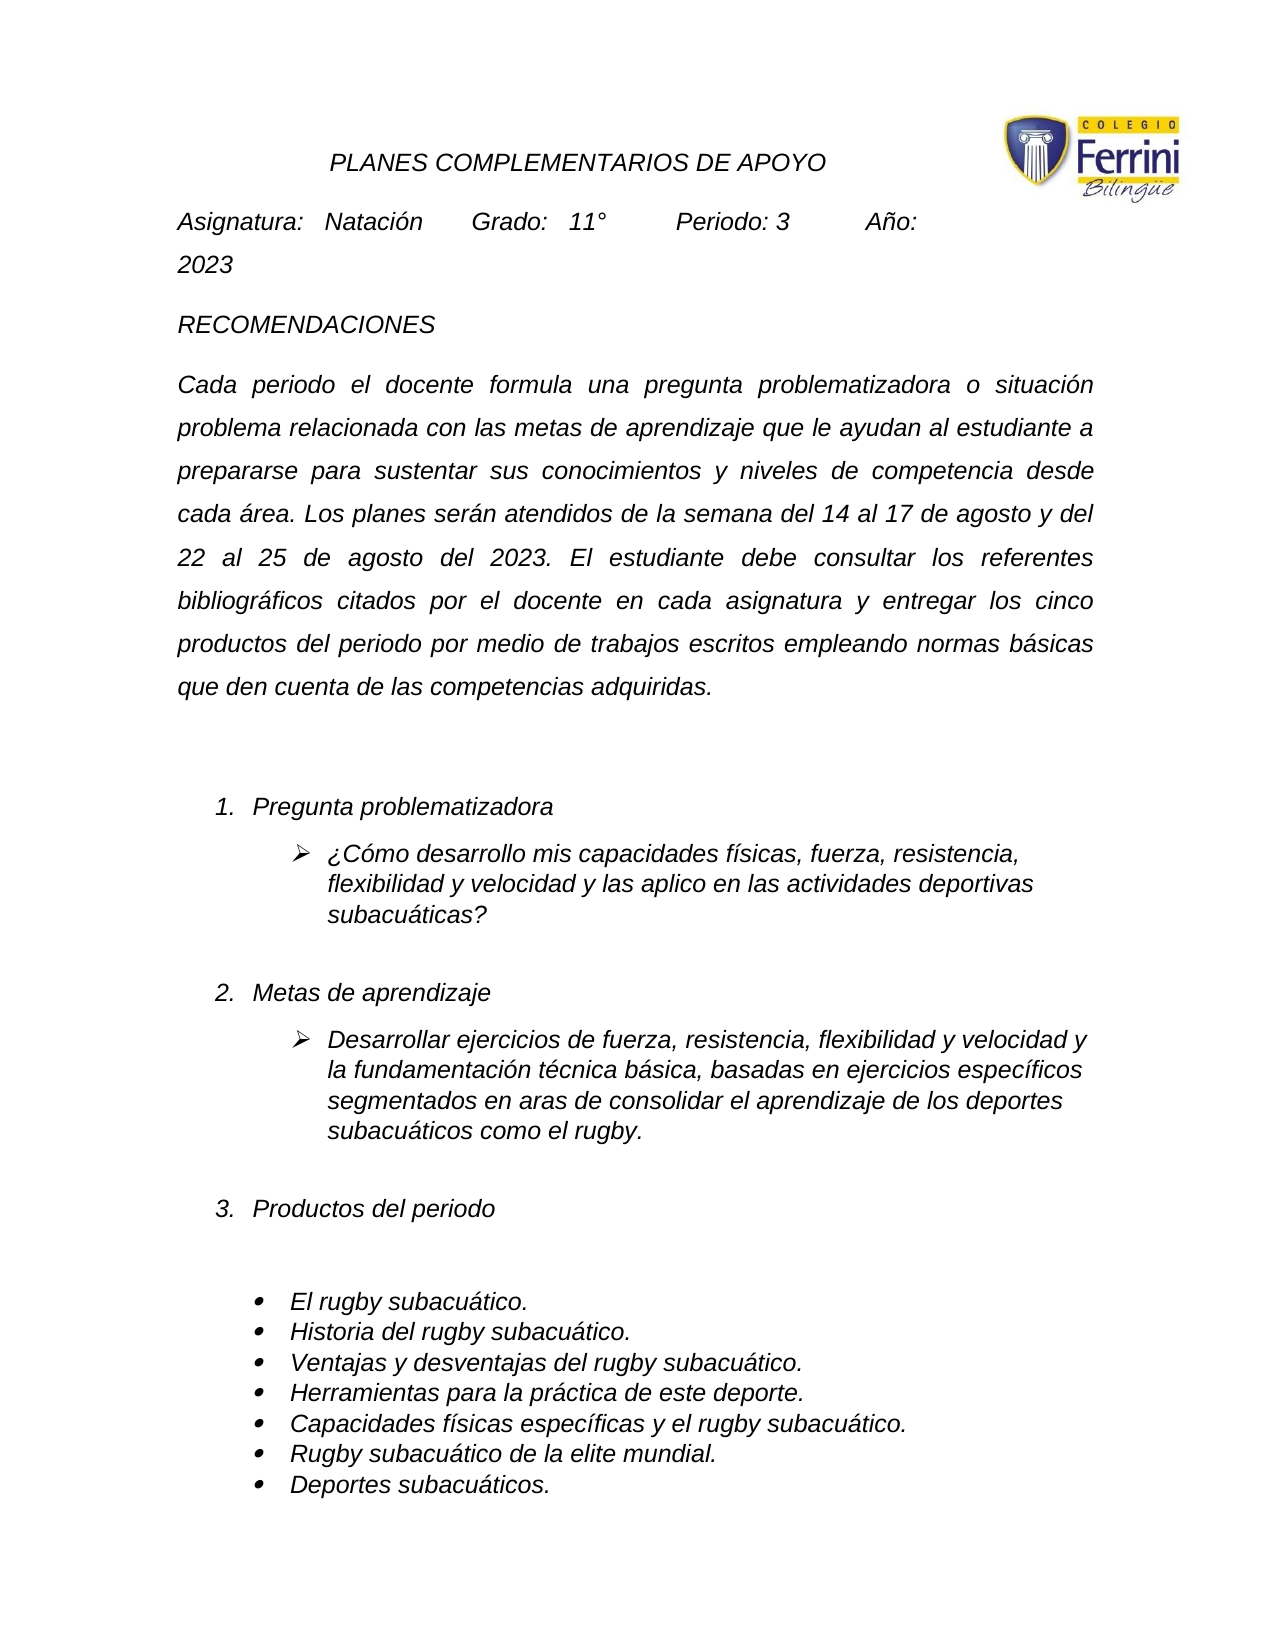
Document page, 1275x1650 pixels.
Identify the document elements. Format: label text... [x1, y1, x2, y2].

list Rugby subacuático de la elite mundial. [252, 1439, 1098, 1468]
list El rugby subacuático. [252, 1287, 1098, 1316]
list Desarrollar ejercicios de fuerza, resistencia, flexibilidad y velocidad y la fundamentación técnica básica, basadas en ejercicios específicos segmentados en aras de consolidar el aprendizaje de los deportes subacuáticos como el rugby. [290, 1025, 1098, 1145]
list Metas de aprendizaje [215, 978, 1098, 1006]
picture [981, 94, 1198, 216]
text Asignatura: Natación Grado: 11° Periodo: 3 Año: 2023 [177, 207, 1098, 279]
list ¿Cómo desarrollo mis capacidades físicas, fuerza, resistencia, flexibilidad y velocidad y las aplico en las actividades deportivas subacuáticas? [290, 839, 1098, 928]
text RECOMENDACIONES [177, 310, 1098, 339]
list Pregunta problematizadora [215, 792, 1098, 820]
text PLANES COMPLEMENTARIOS DE APOYO [177, 148, 981, 176]
list Ventajas y desventajas del rugby subacuático. [252, 1348, 1098, 1377]
list Herramientas para la práctica de este deporte. [252, 1378, 1098, 1407]
list Historia del rugby subacuático. [252, 1317, 1098, 1346]
text Cada periodo el docente formula una pregunta problematizadora o situación problema relacionada con las metas de aprendizaje que le ayudan al estudiante a prepararse para sustentar sus conocimientos y niveles de competencia desde cada área. Los planes serán atendidos de la semana del 14 al 17 de agosto y del 22 al 25 de agosto del 2023. El estudiante debe consultar los referentes bibliográficos citados por el docente en cada asignatura y entregar los cinco productos del periodo por medio de trabajos escritos empleando normas básicas que den cuenta de las competencias adquiridas. [177, 370, 1098, 701]
list Deportes subacuáticos. [252, 1470, 1098, 1499]
list Capacidades físicas específicas y el rugby subacuático. [252, 1409, 1098, 1438]
list Productos del periodo [215, 1194, 1098, 1223]
